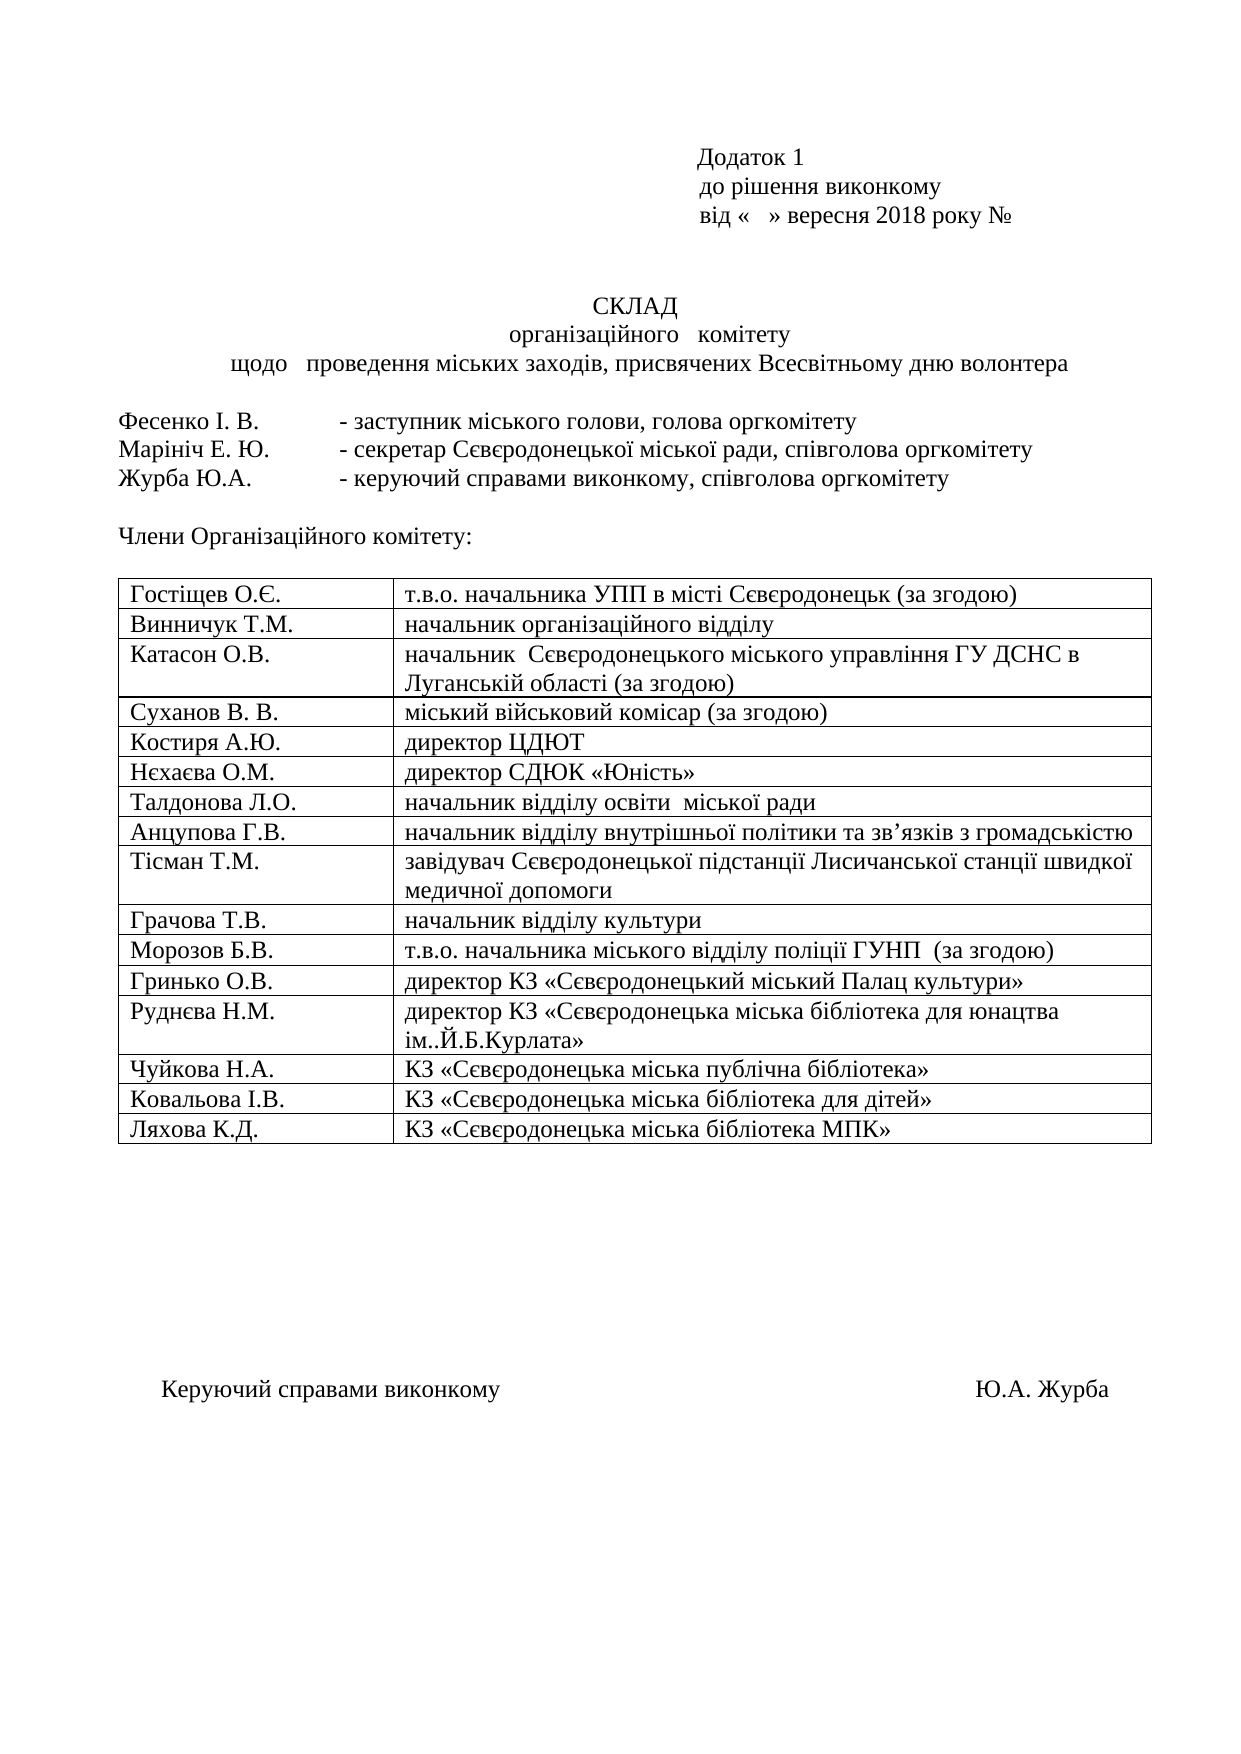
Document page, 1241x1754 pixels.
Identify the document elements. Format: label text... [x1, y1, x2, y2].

table_cell начальник відділу культури [394, 905, 1151, 934]
table_cell Морозов Б.В. [119, 935, 393, 965]
text щодо проведення міських заходів, присвячених Всесвітньому дню волонтера [118, 348, 1137, 377]
table_cell КЗ «Сєвєродонецька міська бібліотека для дітей» [394, 1084, 1151, 1113]
table_cell Марініч Е. Ю. [107, 435, 328, 463]
table_cell Катасон О.В. [119, 639, 393, 696]
table_cell начальник Сєвєродонецького міського управління ГУ ДСНС в Луганській області (за згодою) [394, 639, 1151, 696]
table_cell Чуйкова Н.А. [119, 1055, 393, 1083]
text до рішення виконкому [118, 171, 1152, 200]
table_cell Талдонова Л.О. [119, 787, 393, 816]
text СКЛАД [118, 291, 1152, 319]
table_cell Журба Ю.А. [107, 463, 328, 492]
table_cell Суханов В. В. [119, 698, 393, 726]
table_cell т.в.о. начальника міського відділу поліції ГУНП (за згодою) [394, 935, 1151, 965]
table_cell Ковальова І.В. [119, 1084, 393, 1113]
table_cell завідувач Сєвєродонецької підстанції Лисичанської станції швидкої медичної допомоги [394, 846, 1151, 904]
table_cell Винничук Т.М. [119, 609, 393, 638]
table_cell КЗ «Сєвєродонецька міська бібліотека МПК» [394, 1114, 1151, 1143]
table_cell директор СДЮК «Юність» [394, 757, 1151, 786]
table_cell Тісман Т.М. [119, 846, 393, 904]
text від « » вересня 2018 року № [118, 200, 1152, 228]
table_cell начальник відділу освіти міської ради [394, 787, 1151, 816]
table_cell Грачова Т.В. [119, 905, 393, 934]
table_header Гостіщев О.Є. [119, 579, 393, 608]
table_cell КЗ «Сєвєродонецька міська публічна бібліотека» [394, 1055, 1151, 1083]
table_cell Анцупова Г.В. [119, 817, 393, 845]
table_cell директор КЗ «Сєвєродонецька міська бібліотека для юнацтва ім..Й.Б.Курлата» [394, 996, 1151, 1053]
table_cell начальник організаційного відділу [394, 609, 1151, 638]
table_cell Гринько О.В. [119, 966, 393, 995]
table_cell - керуючий справами виконкому, співголова оргкомітету [328, 463, 1080, 492]
table_cell директор ЦДЮТ [394, 727, 1151, 756]
table_header Фесенко І. В. [107, 406, 328, 434]
text Керуючий справами виконкому Ю.А. Журба [118, 1374, 1152, 1403]
table_cell Руднєва Н.М. [119, 996, 393, 1053]
text організаційного комітету [118, 319, 1137, 348]
table_cell начальник відділу внутрішньої політики та зв’язків з громадськістю [394, 817, 1151, 845]
table_header т.в.о. начальника УПП в місті Сєвєродонецьк (за згодою) [394, 579, 1151, 608]
text Члени Організаційного комітету: [118, 521, 1152, 549]
table_cell директор КЗ «Сєвєродонецький міський Палац культури» [394, 966, 1151, 995]
table_cell Нєхаєва О.М. [119, 757, 393, 786]
table_cell міський військовий комісар (за згодою) [394, 698, 1151, 726]
table_cell Ляхова К.Д. [119, 1114, 393, 1143]
text Додаток 1 [192, 142, 1152, 171]
table_header - заступник міського голови, голова оргкомітету [328, 406, 1080, 434]
table_cell - секретар Сєвєродонецької міської ради, співголова оргкомітету [328, 435, 1080, 463]
table_cell Костиря А.Ю. [119, 727, 393, 756]
